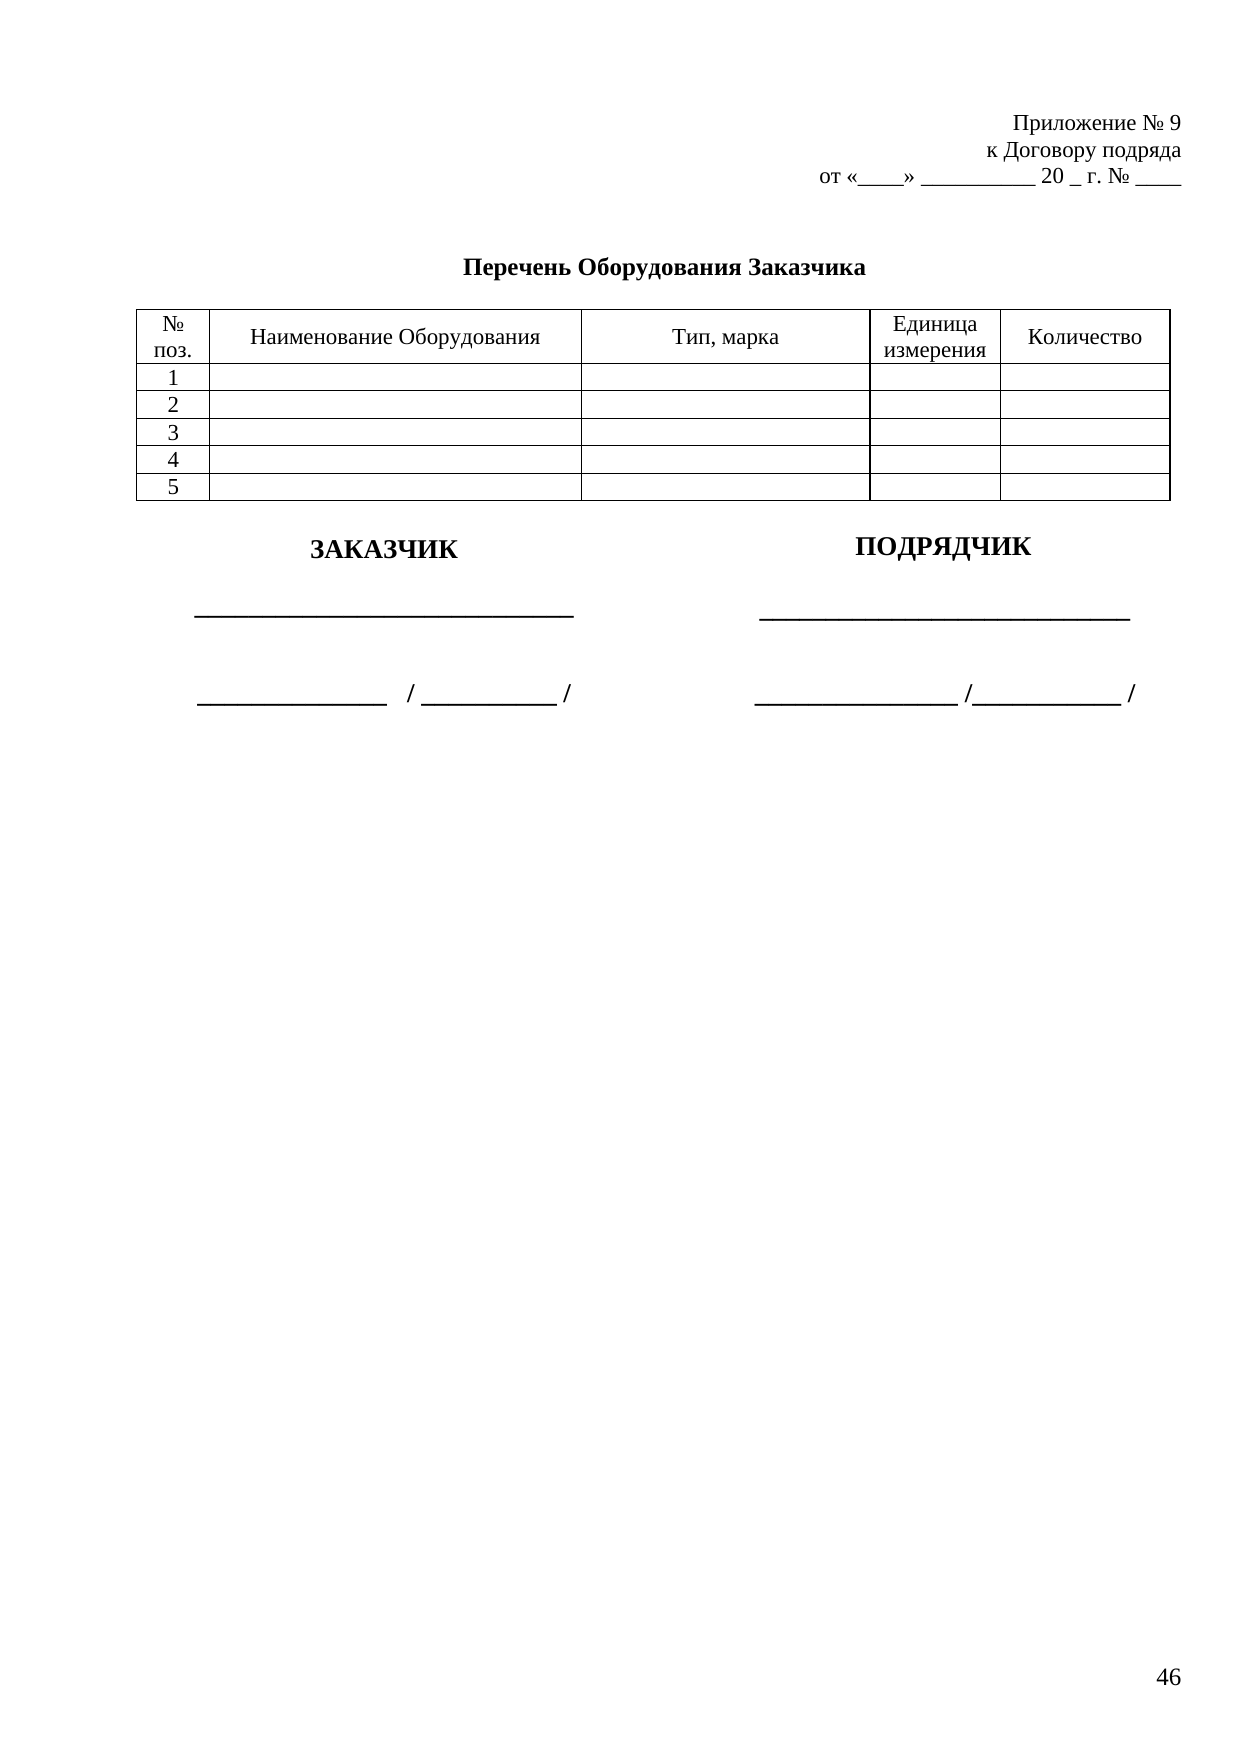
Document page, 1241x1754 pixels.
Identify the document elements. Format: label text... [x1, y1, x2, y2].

table_cell 1 [137, 364, 209, 390]
table_cell [210, 364, 581, 390]
table_cell [210, 391, 581, 418]
table_cell [1001, 446, 1169, 472]
table_cell [871, 391, 1000, 418]
table_cell [582, 364, 869, 390]
table_cell _______________ /___________ / [664, 646, 1225, 708]
text к Договору подряда [679, 136, 1181, 162]
table_cell 3 [137, 419, 209, 445]
table_cell [871, 364, 1000, 390]
table_cell [1001, 364, 1169, 390]
table_cell [1001, 474, 1169, 500]
table_cell [582, 391, 869, 418]
table_header № поз. [137, 310, 209, 363]
table_cell [582, 419, 869, 445]
table_cell [1001, 391, 1169, 418]
text Перечень Оборудования Заказчика [148, 252, 1181, 280]
table_cell [871, 446, 1000, 472]
table_cell [210, 419, 581, 445]
table_cell [1001, 419, 1169, 445]
table_cell [210, 446, 221, 472]
table_header ПОДРЯДЧИК ____________________________ [664, 530, 1225, 646]
table_cell [582, 446, 869, 472]
table_header Количество [1001, 310, 1169, 363]
table_header Тип, марка [582, 310, 869, 363]
text от «____» __________ 20 _ г. № ____ [679, 162, 1181, 188]
table_header Наименование Оборудования [210, 310, 581, 363]
table_cell 5 [137, 474, 209, 500]
table_header ЗАКАЗЧИК ____________________________ [104, 530, 664, 646]
table_cell [570, 446, 581, 472]
table_cell 2 [137, 391, 209, 418]
table_cell [210, 474, 581, 500]
table_cell ______________ / __________ / [104, 646, 664, 708]
table_cell [871, 419, 1000, 445]
text Приложение № 9 [679, 109, 1181, 136]
table_cell 4 [137, 446, 209, 472]
table_cell [871, 474, 1000, 500]
table_header Единица измерения [871, 310, 1000, 363]
table_cell [582, 474, 869, 500]
